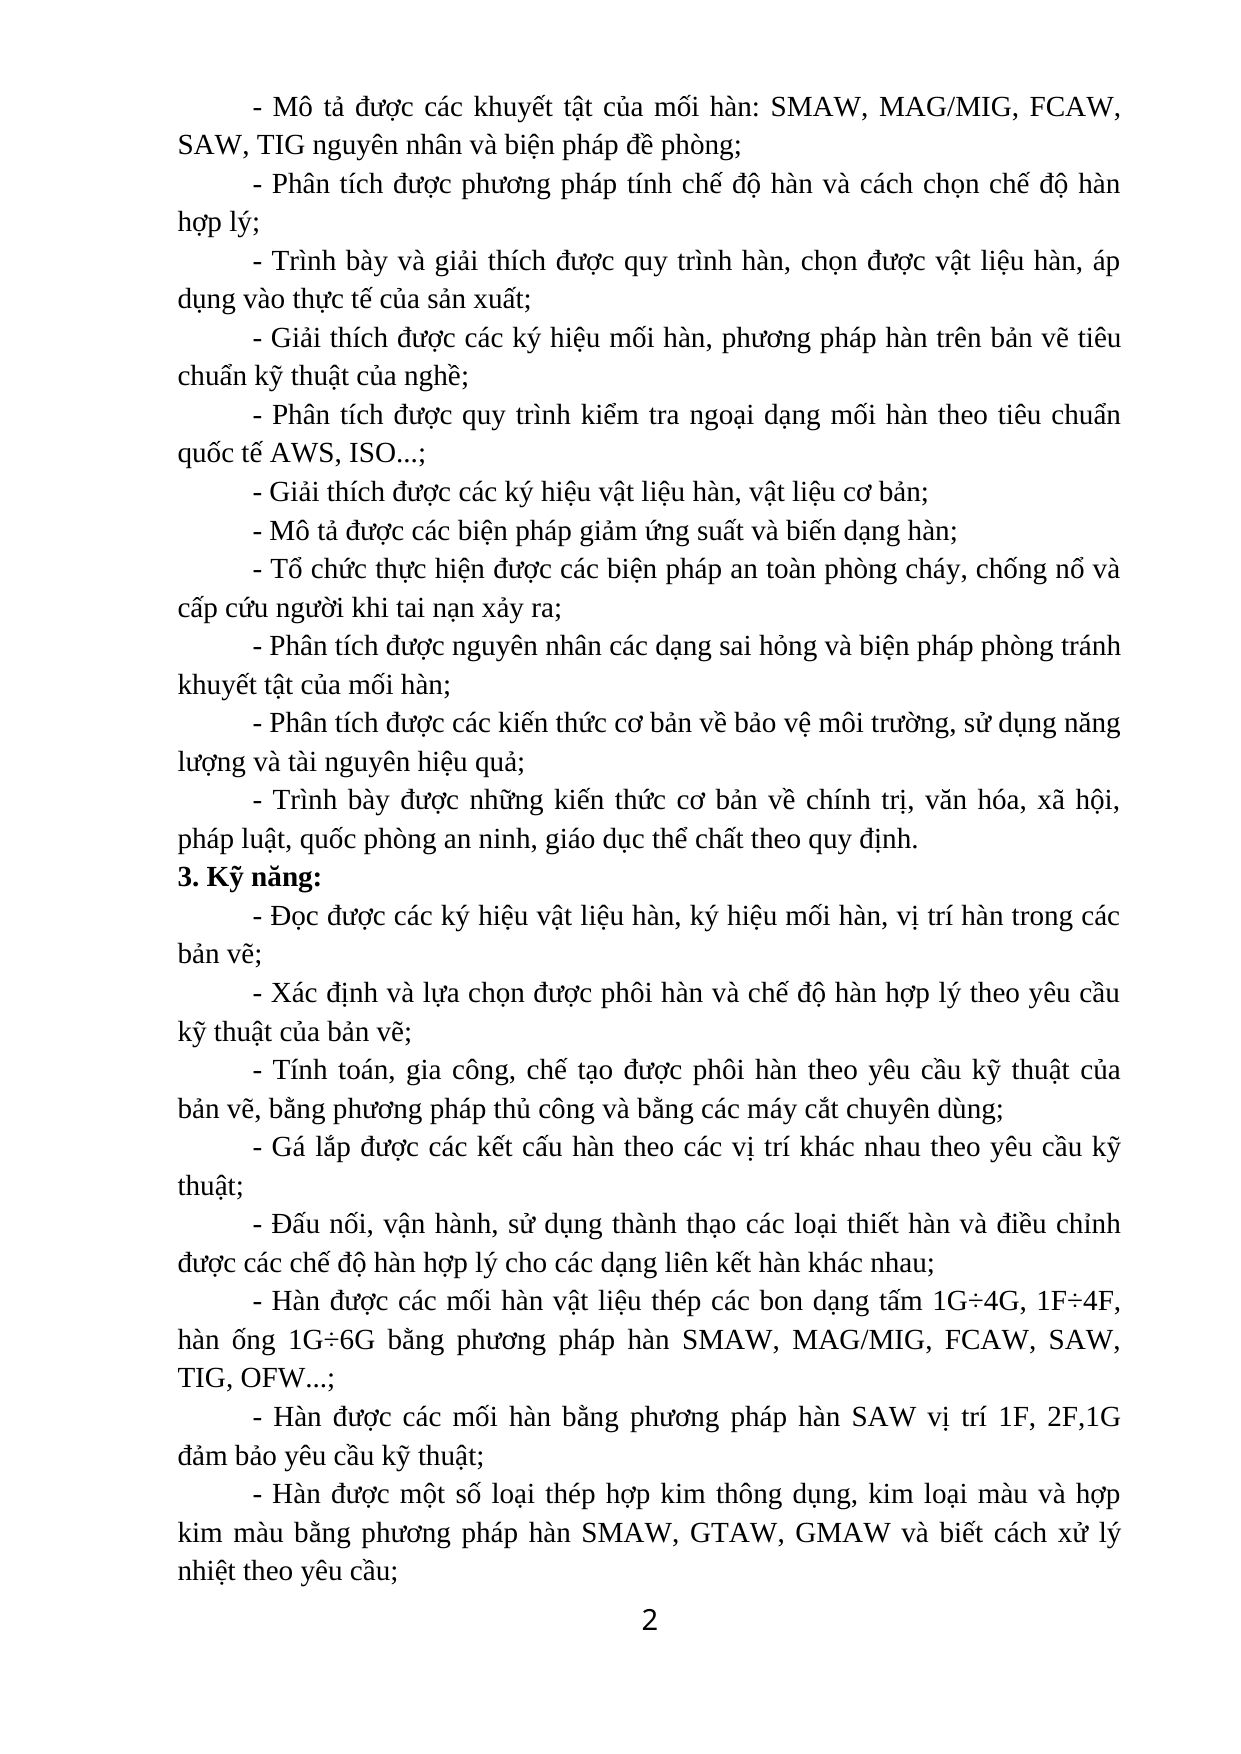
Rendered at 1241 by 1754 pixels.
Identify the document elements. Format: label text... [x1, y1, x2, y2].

text - Mô tả được các khuyết tật của mối hàn: SMAW, MAG/MIG, FCAW, SAW, TIG nguyên nhân và biện pháp đề phòng; [177, 89, 1122, 161]
text - Đọc được các ký hiệu vật liệu hàn, ký hiệu mối hàn, vị trí hàn trong các bản vẽ; [177, 898, 1122, 970]
text - Phân tích được nguyên nhân các dạng sai hỏng và biện pháp phòng tránh khuyết tật của mối hàn; [177, 628, 1122, 700]
text 3. Kỹ năng: [177, 859, 1122, 893]
text - Hàn được một số loại thép hợp kim thông dụng, kim loại màu và hợp kim màu bằng phương pháp hàn SMAW, GTAW, GMAW và biết cách xử lý nhiệt theo yêu cầu; [177, 1476, 1122, 1587]
text - Gá lắp được các kết cấu hàn theo các vị trí khác nhau theo yêu cầu kỹ thuật; [177, 1129, 1122, 1201]
text - Trình bày và giải thích được quy trình hàn, chọn được vật liệu hàn, áp dụng vào thực tế của sản xuất; [177, 243, 1122, 315]
text - Hàn được các mối hàn bằng phương pháp hàn SAW vị trí 1F, 2F,1G đảm bảo yêu cầu kỹ thuật; [177, 1399, 1122, 1471]
text - Phân tích được phương pháp tính chế độ hàn và cách chọn chế độ hàn hợp lý; [177, 166, 1122, 238]
text - Trình bày được những kiến thức cơ bản về chính trị, văn hóa, xã hội, pháp luật, quốc phòng an ninh, giáo dục thể chất theo quy định. [177, 782, 1122, 854]
text - Phân tích được các kiến thức cơ bản về bảo vệ môi trường, sử dụng năng lượng và tài nguyên hiệu quả; [177, 705, 1122, 777]
text - Hàn được các mối hàn vật liệu thép các bon dạng tấm 1G÷4G, 1F÷4F, hàn ống 1G÷6G bằng phương pháp hàn SMAW, MAG/MIG, FCAW, SAW, TIG, OFW...; [177, 1283, 1122, 1394]
text - Xác định và lựa chọn được phôi hàn và chế độ hàn hợp lý theo yêu cầu kỹ thuật của bản vẽ; [177, 975, 1122, 1047]
text - Phân tích được quy trình kiểm tra ngoại dạng mối hàn theo tiêu chuẩn quốc tế AWS, ISO...; [177, 397, 1122, 469]
text - Mô tả được các biện pháp giảm ứng suất và biến dạng hàn; [177, 513, 1122, 546]
text - Đấu nối, vận hành, sử dụng thành thạo các loại thiết hàn và điều chỉnh được các chế độ hàn hợp lý cho các dạng liên kết hàn khác nhau; [177, 1206, 1122, 1278]
text - Tính toán, gia công, chế tạo được phôi hàn theo yêu cầu kỹ thuật của bản vẽ, bằng phương pháp thủ công và bằng các máy cắt chuyên dùng; [177, 1052, 1122, 1124]
text - Giải thích được các ký hiệu mối hàn, phương pháp hàn trên bản vẽ tiêu chuẩn kỹ thuật của nghề; [177, 320, 1122, 392]
text - Giải thích được các ký hiệu vật liệu hàn, vật liệu cơ bản; [177, 474, 1122, 508]
text - Tổ chức thực hiện được các biện pháp an toàn phòng cháy, chống nổ và cấp cứu người khi tai nạn xảy ra; [177, 551, 1122, 623]
